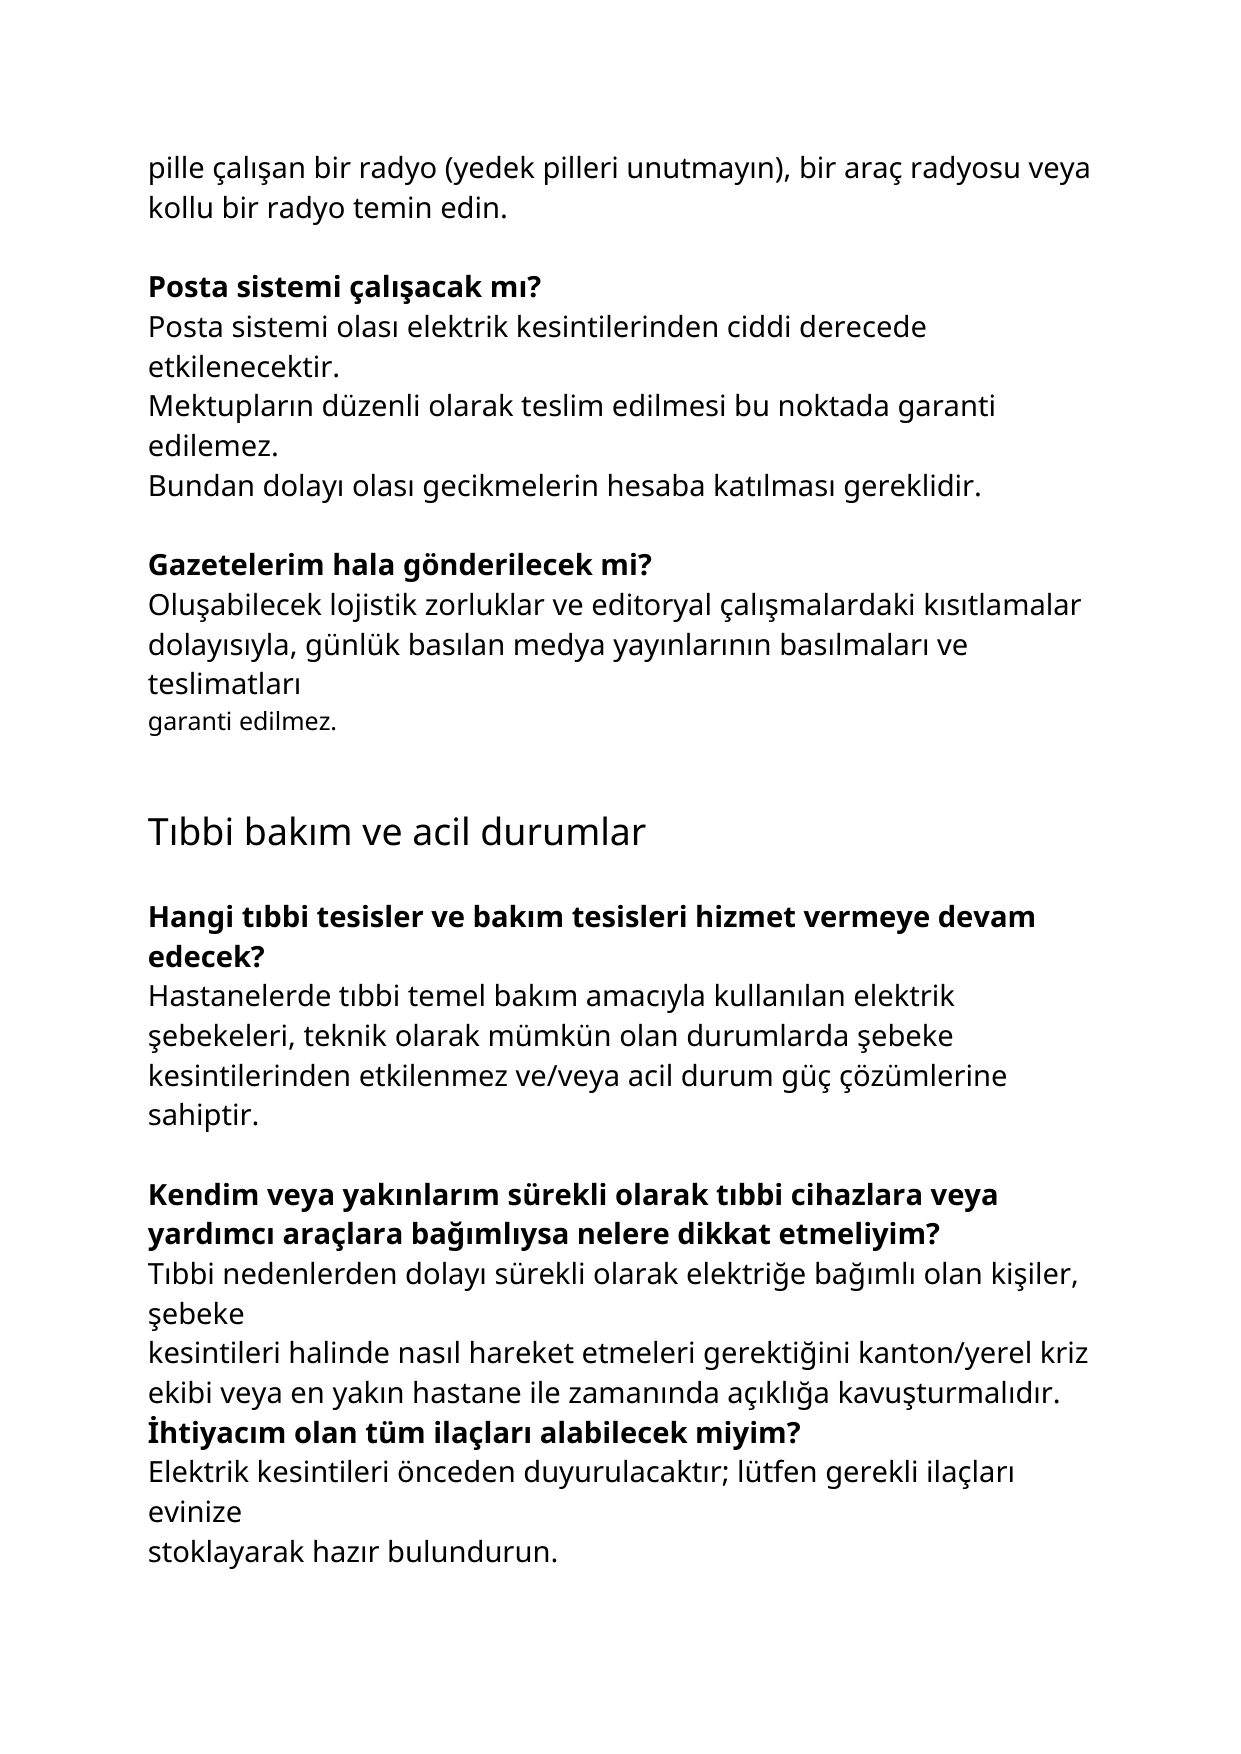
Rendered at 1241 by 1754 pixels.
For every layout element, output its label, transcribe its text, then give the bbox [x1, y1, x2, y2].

text kollu bir radyo temin edin. [148, 187, 1093, 227]
text Tıbbi nedenlerden dolayı sürekli olarak elektriğe bağımlı olan kişiler, şebeke [148, 1253, 1093, 1333]
text kesintileri halinde nasıl hareket etmeleri gerektiğini kanton/yerel kriz [148, 1333, 1093, 1372]
text Hangi tıbbi tesisler ve bakım tesisleri hizmet vermeye devam edecek? [148, 896, 1093, 976]
text Mektupların düzenli olarak teslim edilmesi bu noktada garanti edilemez. [148, 386, 1093, 465]
text Elektrik kesintileri önceden duyurulacaktır; lütfen gerekli ilaçları evinize [148, 1452, 1093, 1531]
text Posta sistemi çalışacak mı? [148, 267, 1093, 306]
text İhtiyacım olan tüm ilaçları alabilecek miyim? [148, 1412, 1093, 1452]
text garanti edilmez. [148, 703, 1093, 737]
text pille çalışan bir radyo (yedek pilleri unutmayın), bir araç radyosu veya [148, 148, 1093, 187]
text Bundan dolayı olası gecikmelerin hesaba katılması gereklidir. [148, 465, 1093, 505]
text dolayısıyla, günlük basılan medya yayınlarının basılmaları ve teslimatları [148, 624, 1093, 703]
text Hastanelerde tıbbi temel bakım amacıyla kullanılan elektrik şebekeleri, teknik olarak mümkün olan durumlarda şebeke kesintilerinden etkilenmez ve/veya acil durum güç çözümlerine sahiptir. [148, 976, 1093, 1134]
text ekibi veya en yakın hastane ile zamanında açıklığa kavuşturmalıdır. [148, 1372, 1093, 1412]
text Posta sistemi olası elektrik kesintilerinden ciddi derecede etkilenecektir. [148, 306, 1093, 386]
text Kendim veya yakınlarım sürekli olarak tıbbi cihazlara veya yardımcı araçlara bağımlıysa nelere dikkat etmeliyim? [148, 1174, 1093, 1253]
text Tıbbi bakım ve acil durumlar [148, 805, 1093, 856]
text stoklayarak hazır bulundurun. [148, 1531, 1093, 1571]
text Oluşabilecek lojistik zorluklar ve editoryal çalışmalardaki kısıtlamalar [148, 584, 1093, 624]
text Gazetelerim hala gönderilecek mi? [148, 544, 1093, 584]
